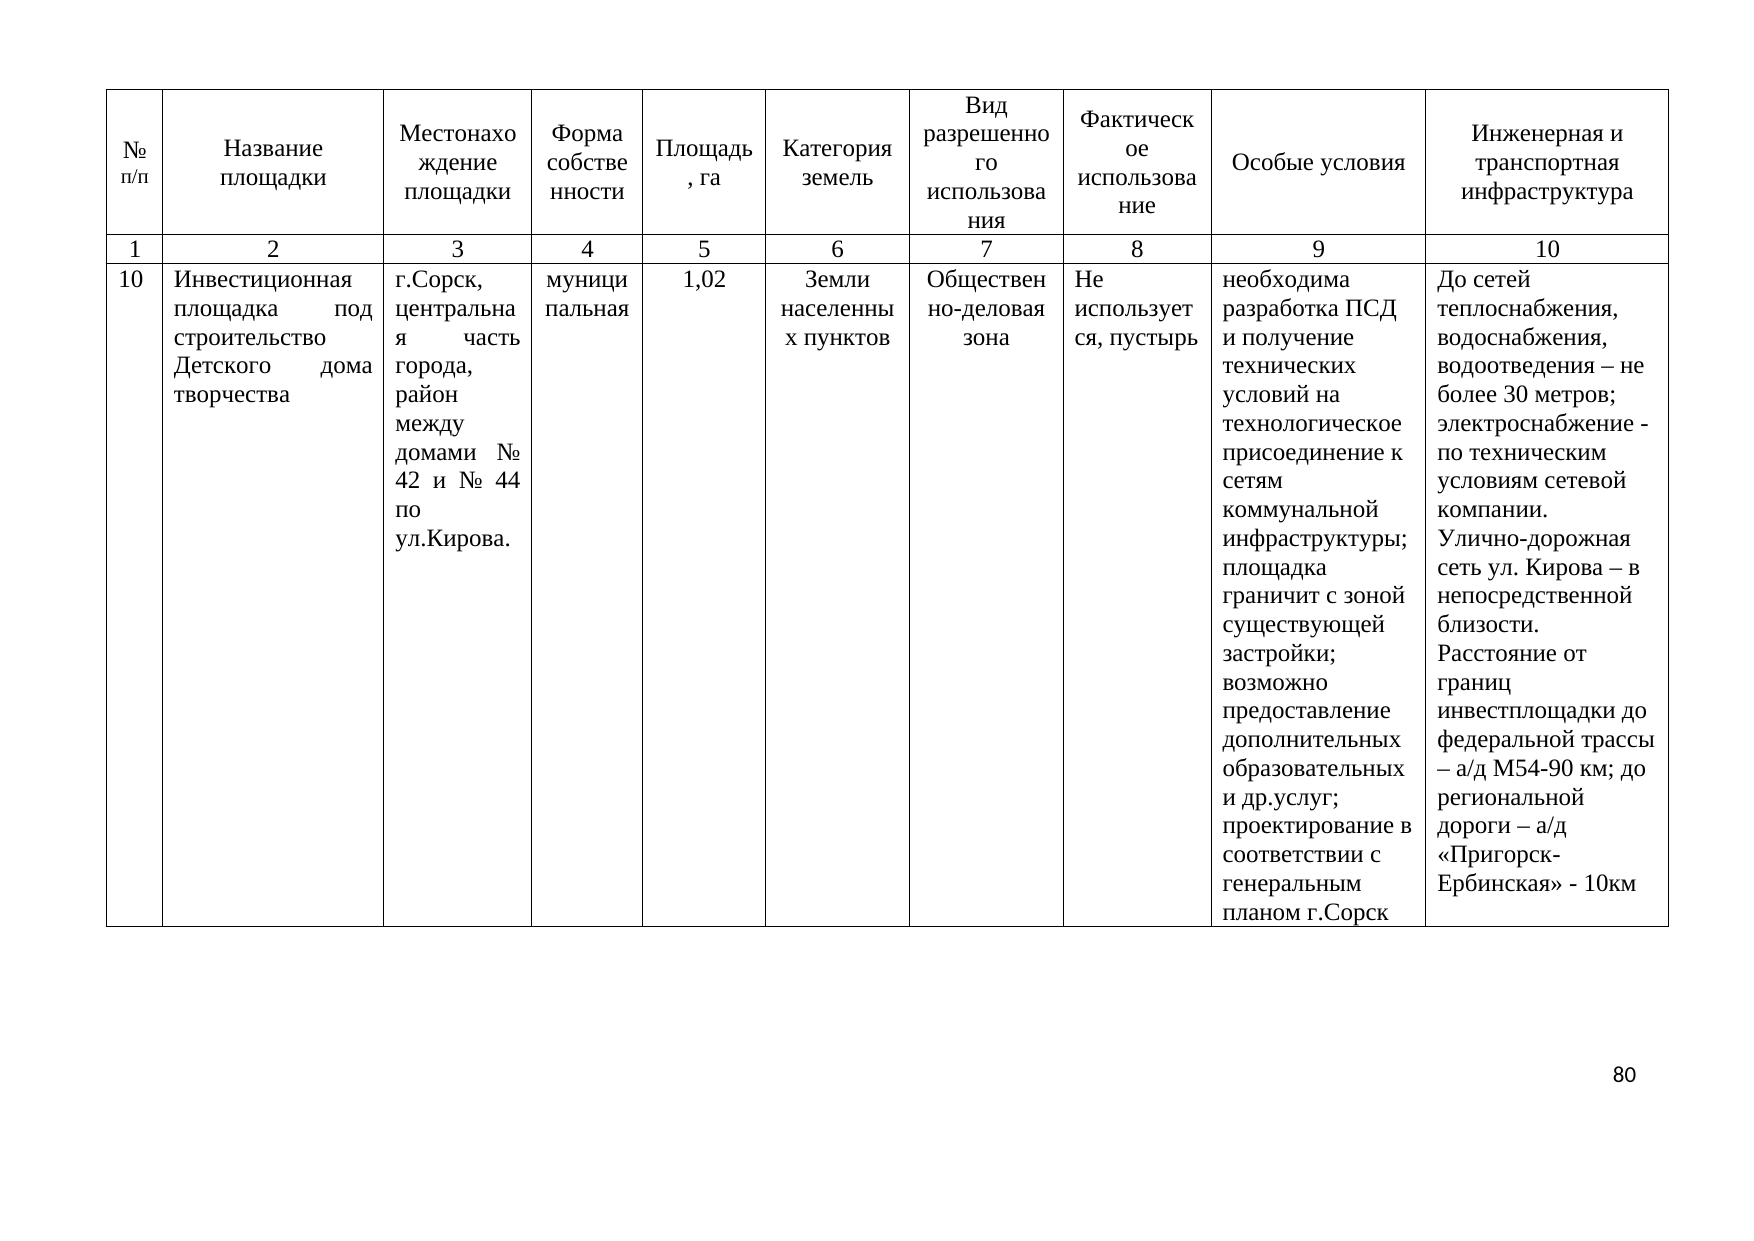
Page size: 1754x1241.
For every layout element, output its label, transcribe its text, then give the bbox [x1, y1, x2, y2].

table_cell Земли населенных пунктов [766, 264, 909, 926]
table_header Вид разрешенного использования [910, 90, 1063, 233]
table_cell 8 [1064, 235, 1211, 263]
table_cell муниципальная [532, 264, 642, 926]
table_header Фактическое использование [1064, 90, 1211, 233]
table_header Площадь, га [643, 90, 765, 233]
table_cell Инвестиционная площадка под строительство Детского дома творчества [163, 264, 383, 926]
table_cell 9 [1212, 235, 1425, 263]
table_cell 6 [766, 235, 909, 263]
table_header Особые условия [1212, 90, 1425, 233]
table_cell 10 [107, 264, 162, 926]
table_header № п/п [107, 90, 162, 233]
table_cell До сетей теплоснабжения, водоснабжения, водоотведения – не более ; электроснабжение - по техническим условиям сетевой компании. Улично-дорожная сеть ул. Кирова – в непосредственной близости. Расстояние от границ инвестплощадки до федеральной трассы – а/д М54-; до региональной дороги – а/д «Пригорск-Ербинская» - 10км [1426, 264, 1668, 926]
table_header Инженерная и транспортная инфраструктура [1426, 90, 1668, 233]
table_cell 1 [107, 235, 162, 263]
table_header Форма собственности [532, 90, 642, 233]
table_cell 10 [1426, 235, 1668, 263]
table_header Категория земель [766, 90, 909, 233]
table_cell Общественно-деловая зона [910, 264, 1063, 926]
table_cell необходима разработка ПСД и получение технических условий на технологическое присоединение к сетям коммунальной инфраструктуры; площадка граничит с зоной существующей застройки; возможно предоставление дополнительных образовательных и др.услуг; проектирование в соответствии с генеральным планом г.Сорск [1212, 264, 1425, 926]
table_cell Не используется, пустырь [1064, 264, 1211, 926]
table_header Название площадки [163, 90, 383, 233]
table_cell 3 [384, 235, 531, 263]
table_cell 5 [643, 235, 765, 263]
table_cell г.Сорск, центральная часть города, район между домами № 42 и № 44 по ул.Кирова. [384, 264, 531, 926]
table_cell 7 [910, 235, 1063, 263]
table_cell 1,02 [643, 264, 765, 926]
table_cell 4 [532, 235, 642, 263]
table_header Местонахождение площадки [384, 90, 531, 233]
table_cell 2 [163, 235, 383, 263]
